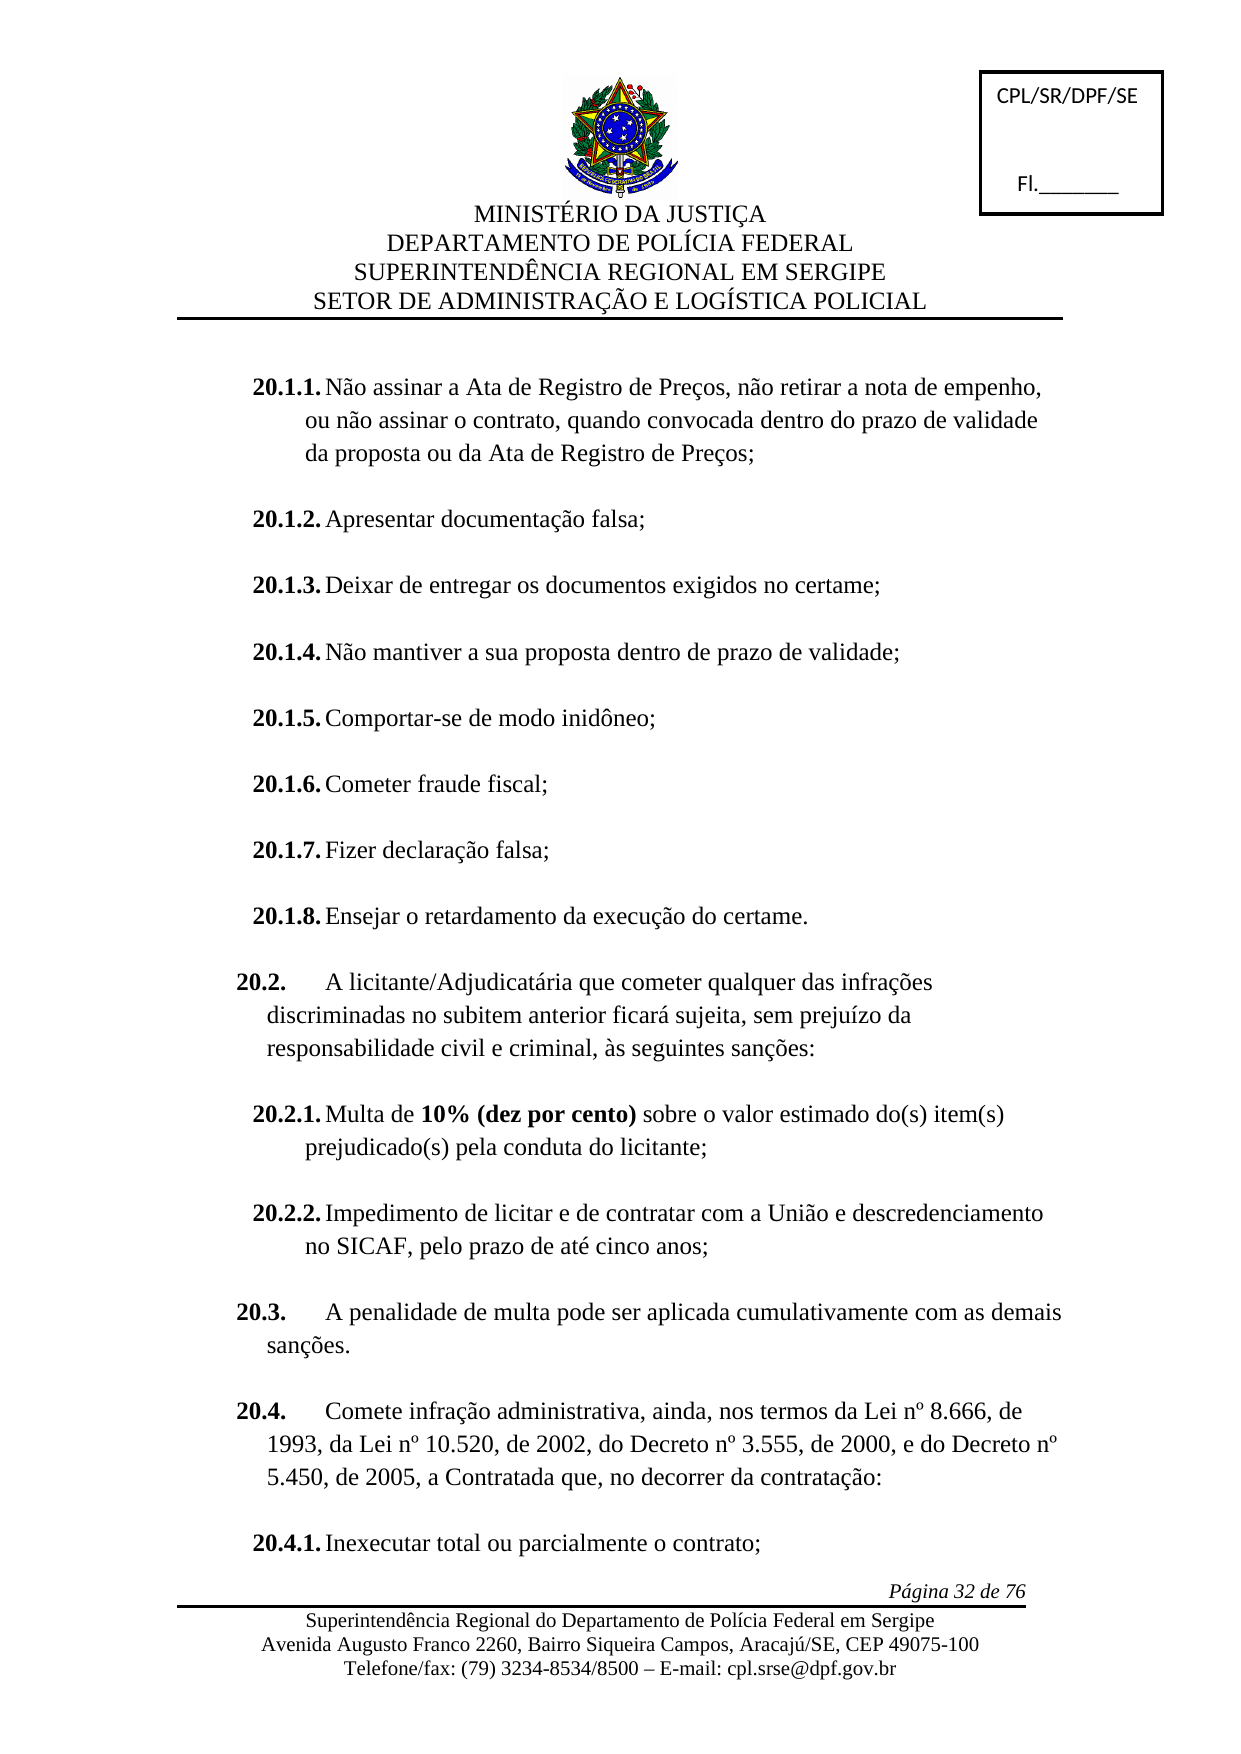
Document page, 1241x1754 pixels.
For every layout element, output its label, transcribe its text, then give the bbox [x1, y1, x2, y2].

list Inexecutar total ou parcialmente o contrato; [252, 1528, 1063, 1557]
list Comete infração administrativa, ainda, nos termos da Lei nº 8.666, de 1993, da Lei nº 10.520, de 2002, do Decreto nº 3.555, de 2000, e do Decreto nº 5.450, de 2005, a Contratada que, no decorrer da contratação: [236, 1396, 1063, 1491]
list Apresentar documentação falsa; [252, 504, 1063, 533]
list Cometer fraude fiscal; [252, 769, 1063, 797]
list A penalidade de multa pode ser aplicada cumulativamente com as demais sanções. [236, 1297, 1063, 1359]
list Não mantiver a sua proposta dentro de prazo de validade; [252, 637, 1063, 665]
list Não assinar a Ata de Registro de Preços, não retirar a nota de empenho, ou não assinar o contrato, quando convocada dentro do prazo de validade da proposta ou da Ata de Registro de Preços; [252, 372, 1063, 467]
list Fizer declaração falsa; [252, 835, 1063, 863]
list Ensejar o retardamento da execução do certame. [252, 901, 1063, 929]
list Multa de 10% (dez por cento) sobre o valor estimado do(s) item(s) prejudicado(s) pela conduta do licitante; [252, 1099, 1063, 1161]
list Comportar-se de modo inidôneo; [252, 703, 1063, 731]
list Impedimento de licitar e de contratar com a União e descredenciamento no SICAF, pelo prazo de até cinco anos; [252, 1198, 1063, 1260]
list Deixar de entregar os documentos exigidos no certame; [252, 571, 1063, 599]
list A licitante/Adjudicatária que cometer qualquer das infrações discriminadas no subitem anterior ficará sujeita, sem prejuízo da responsabilidade civil e criminal, às seguintes sanções: [236, 967, 1063, 1062]
